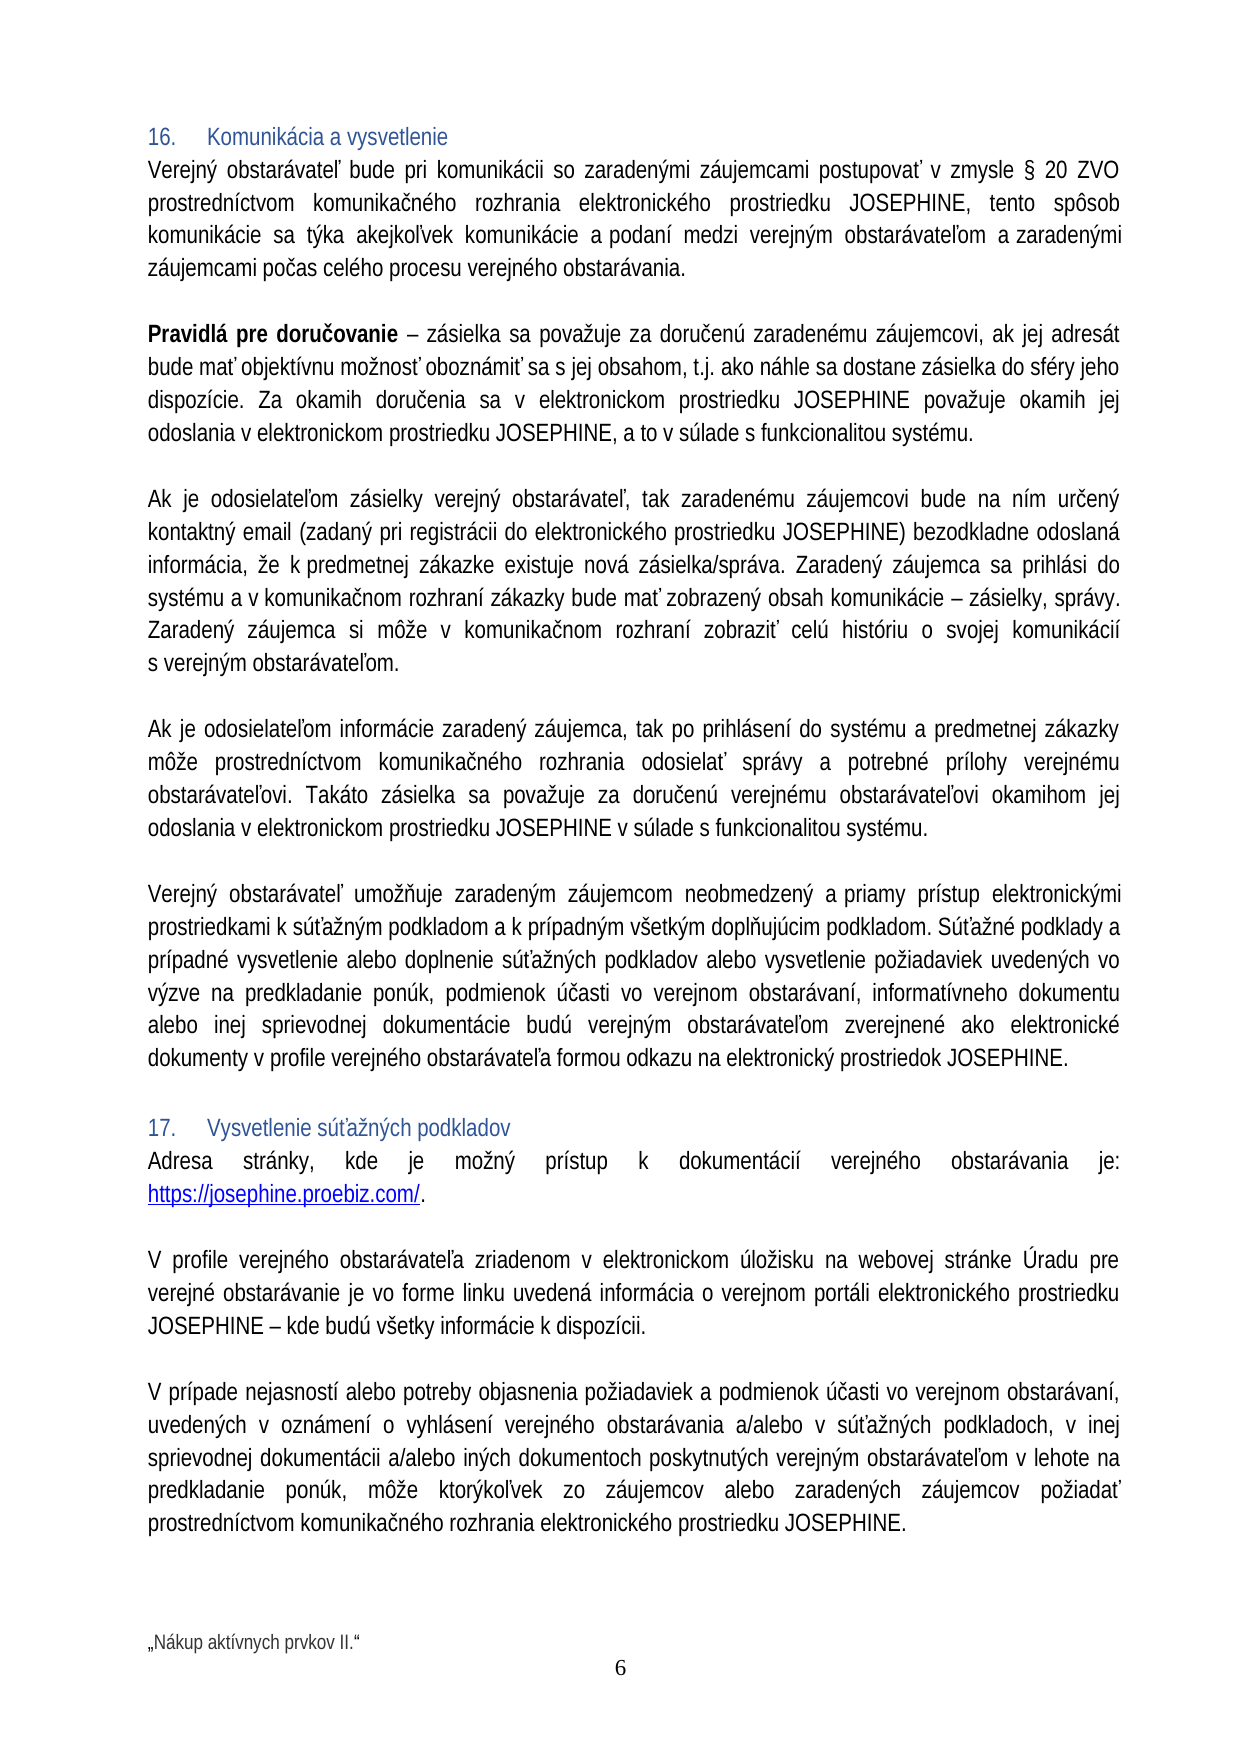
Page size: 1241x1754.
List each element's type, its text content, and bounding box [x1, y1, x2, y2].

text Verejný obstarávateľ bude pri komunikácii so zaradenými záujemcami postupovať v zmysle § 20 ZVO prostredníctvom komunikačného rozhrania elektronického prostriedku JOSEPHINE, tento spôsob komunikácie sa týka akejkoľvek komunikácie a podaní medzi verejným obstarávateľom a zaradenými záujemcami počas celého procesu verejného obstarávania. [148, 155, 1122, 282]
text V profile verejného obstarávateľa zriadenom v elektronickom úložisku na webovej stránke Úradu pre verejné obstarávanie je vo forme linku uvedená informácia o verejnom portáli elektronického prostriedku JOSEPHINE – kde budú všetky informácie k dispozícii. [148, 1245, 1122, 1339]
subtitle Vysvetlenie súťažných podkladov [148, 1113, 1122, 1142]
text Verejný obstarávateľ umožňuje zaradeným záujemcom neobmedzený a priamy prístup elektronickými prostriedkami k súťažným podkladom a k prípadným všetkým doplňujúcim podkladom. Súťažné podklady a prípadné vysvetlenie alebo doplnenie súťažných podkladov alebo vysvetlenie požiadaviek uvedených vo výzve na predkladanie ponúk, podmienok účasti vo verejnom obstarávaní, informatívneho dokumentu alebo inej sprievodnej dokumentácie budú verejným obstarávateľom zverejnené ako elektronické dokumenty v profile verejného obstarávateľa formou odkazu na elektronický prostriedok JOSEPHINE. [148, 879, 1122, 1072]
text V prípade nejasností alebo potreby objasnenia požiadaviek a podmienok účasti vo verejnom obstarávaní, uvedených v oznámení o vyhlásení verejného obstarávania a/alebo v súťažných podkladoch, v inej sprievodnej dokumentácii a/alebo iných dokumentoch poskytnutých verejným obstarávateľom v lehote na predkladanie ponúk, môže ktorýkoľvek zo záujemcov alebo zaradených záujemcov požiadať prostredníctvom komunikačného rozhrania elektronického prostriedku JOSEPHINE. [148, 1377, 1122, 1537]
text Adresa stránky, kde je možný prístup k dokumentácií verejného obstarávania je: https://josephine.proebiz.com/. [148, 1146, 1122, 1208]
subtitle Komunikácia a vysvetlenie [148, 122, 1122, 150]
text Pravidlá pre doručovanie – zásielka sa považuje za doručenú zaradenému záujemcovi, ak jej adresát bude mať objektívnu možnosť oboznámiť sa s jej obsahom, t.j. ako náhle sa dostane zásielka do sféry jeho dispozície. Za okamih doručenia sa v elektronickom prostriedku JOSEPHINE považuje okamih jej odoslania v elektronickom prostriedku JOSEPHINE, a to v súlade s funkcionalitou systému. [148, 319, 1122, 447]
text Ak je odosielateľom zásielky verejný obstarávateľ, tak zaradenému záujemcovi bude na ním určený kontaktný email (zadaný pri registrácii do elektronického prostriedku JOSEPHINE) bezodkladne odoslaná informácia, že k predmetnej zákazke existuje nová zásielka/správa. Zaradený záujemca sa prihlási do systému a v komunikačnom rozhraní zákazky bude mať zobrazený obsah komunikácie – zásielky, správy. Zaradený záujemca si môže v komunikačnom rozhraní zobraziť celú históriu o svojej komunikácií s verejným obstarávateľom. [148, 484, 1122, 677]
text Ak je odosielateľom informácie zaradený záujemca, tak po prihlásení do systému a predmetnej zákazky môže prostredníctvom komunikačného rozhrania odosielať správy a potrebné prílohy verejnému obstarávateľovi. Takáto zásielka sa považuje za doručenú verejnému obstarávateľovi okamihom jej odoslania v elektronickom prostriedku JOSEPHINE v súlade s funkcionalitou systému. [148, 714, 1122, 842]
